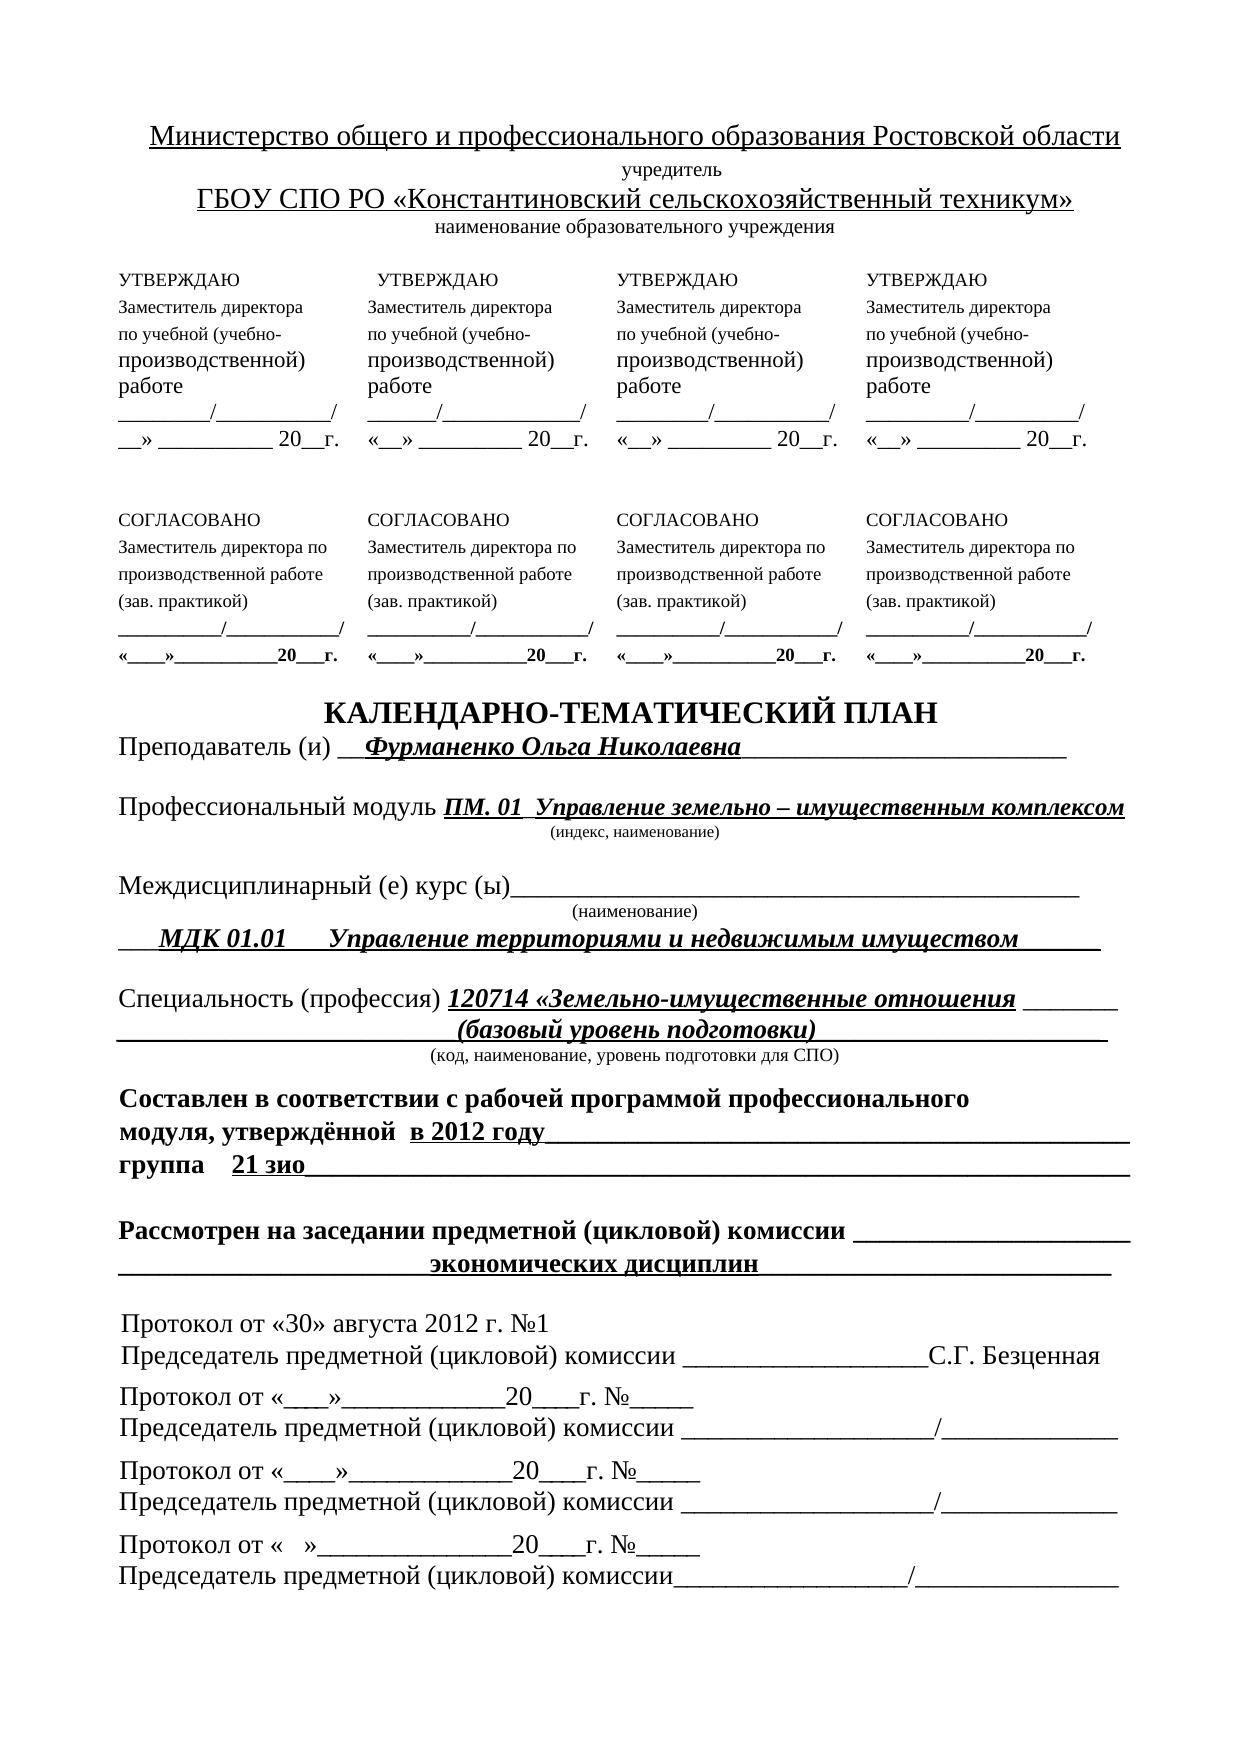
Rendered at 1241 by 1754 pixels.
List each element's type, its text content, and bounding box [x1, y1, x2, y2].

text ГБОУ СПО РО «Константиновский сельскохозяйственный техникум» [118, 181, 1152, 214]
table_header УТВЕРЖДАЮ Заместитель директора по учебной (учебно- производственной) работе _________/_________/ «__» _________ 20__г. [855, 265, 1104, 478]
text Преподаватель (и) __Фурманенко Ольга Николаевна________________________ [118, 730, 1152, 761]
text (индекс, наименование) [118, 821, 1152, 841]
text Протокол от « » 20 г. № [119, 1454, 1152, 1485]
text (наименование) [118, 900, 1152, 922]
text _______________________экономических дисциплин__________________________ [118, 1246, 1196, 1279]
text Протокол от « » 20 г. № [119, 1380, 1152, 1412]
text _________________________(базовый уровень подготовки)_____________________ [118, 1013, 1152, 1044]
table_header УТВЕРЖДАЮ Заместитель директора по учебной (учебно- производственной) работе ______/____________/ «__» _________ 20__г. [356, 265, 605, 478]
table_header УТВЕРЖДАЮ Заместитель директора по учебной (учебно- производственной) работе ________/__________/ «__» _________ 20__г. [605, 265, 854, 478]
table_header УТВЕРЖДАЮ Заместитель директора по учебной (учебно- производственной) работе ________/__________/ __» __________ 20__г. [107, 265, 356, 478]
text Междисциплинарный (е) курс (ы)__________________________________________ [118, 869, 1152, 900]
text Профессиональный модуль ПМ. 01_Управление земельно – имущественным комплексом [118, 790, 1152, 821]
text ___МДК 01.01 Управление территориями и недвижимым имуществом______ [118, 922, 1152, 953]
text группа 21 зио [119, 1147, 1152, 1180]
text Составлен в соответствии с рабочей программой профессионального [119, 1081, 1152, 1114]
text Министерство общего и профессионального образования Ростовской области [118, 118, 1152, 152]
table_header СОГЛАСОВАНО Заместитель директора по производственной работе (зав. практикой) ___________/____________/ «____»___________20___г. [605, 505, 854, 694]
text КАЛЕНДАРНО-ТЕМАТИЧЕСКИЙ ПЛАН [118, 694, 1144, 730]
table_header СОГЛАСОВАНО Заместитель директора по производственной работе (зав. практикой) ___________/____________/ «____»___________20___г. [356, 505, 605, 694]
text учредитель [118, 157, 1152, 181]
text Председатель предметной (цикловой) комиссии /_____________ [119, 1412, 1181, 1443]
table_header СОГЛАСОВАНО Заместитель директора по производственной работе (зав. практикой) ___________/____________/ «____»___________20___г. [107, 505, 356, 694]
text Председатель предметной (цикловой) комиссии /_______________ [118, 1559, 1181, 1590]
text Специальность (профессия) 120714 «Земельно-имущественные отношения _______ [118, 982, 1152, 1013]
text Протокол от «30» августа 2012 г. №1 [121, 1308, 1152, 1339]
text Рассмотрен на заседании предметной (цикловой) комиссии [118, 1213, 1152, 1246]
table_header СОГЛАСОВАНО Заместитель директора по производственной работе (зав. практикой) ___________/____________/ «____»___________20___г. [855, 505, 1104, 694]
text Председатель предметной (цикловой) комиссии С.Г. Безценная [121, 1339, 1152, 1370]
text Председатель предметной (цикловой) комиссии /_____________ [119, 1485, 1181, 1516]
text Протокол от « » 20 г. № [119, 1528, 1152, 1559]
text модуля, утверждённой в 2012 году [119, 1114, 1152, 1147]
text наименование образовательного учреждения [118, 214, 1152, 238]
text (код, наименование, уровень подготовки для СПО) [118, 1044, 1152, 1066]
